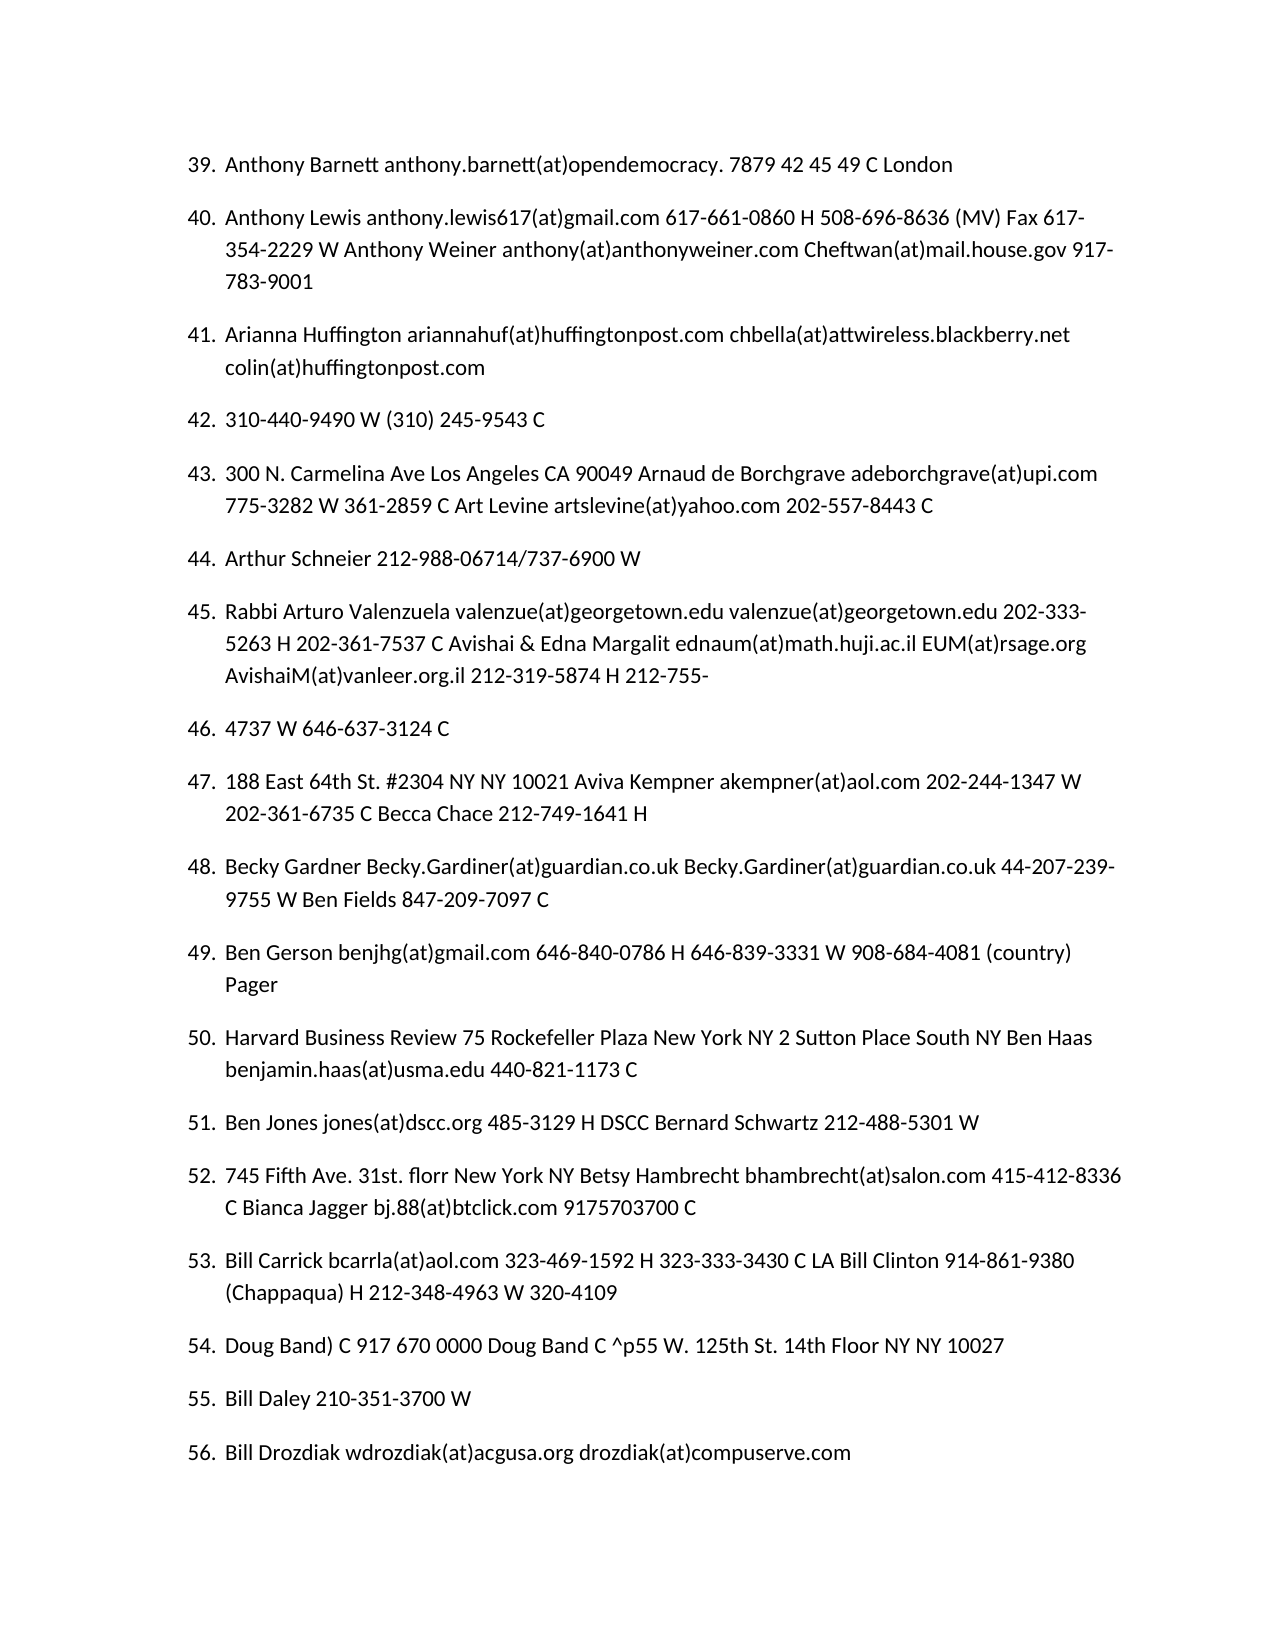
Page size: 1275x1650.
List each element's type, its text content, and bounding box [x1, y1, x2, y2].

list Harvard Business Review 75 Rockefeller Plaza New York NY 2 Sutton Place South NY Ben Haas benjamin.haas(at)usma.edu 440-821-1173 C [187, 1023, 1125, 1083]
list Doug Band) C 917 670 0000 Doug Band C ^p55 W. 125th St. 14th Floor NY NY 10027 [187, 1332, 1125, 1359]
list Rabbi Arturo Valenzuela valenzue(at)georgetown.edu valenzue(at)georgetown.edu 202-333-5263 H 202-361-7537 C Avishai & Edna Margalit ednaum(at)math.huji.ac.il EUM(at)rsage.org AvishaiM(at)vanleer.org.il 212-319-5874 H 212-755- [187, 597, 1125, 689]
list Bill Drozdiak wdrozdiak(at)acgusa.org drozdiak(at)compuserve.com [187, 1438, 1125, 1466]
list Arianna Huffington ariannahuf(at)huffingtonpost.com chbella(at)attwireless.blackberry.net colin(at)huffingtonpost.com [187, 320, 1125, 381]
list Ben Gerson benjhg(at)gmail.com 646-840-0786 H 646-839-3331 W 908-684-4081 (country) Pager [187, 938, 1125, 998]
list Bill Daley 210-351-3700 W [187, 1384, 1125, 1413]
list Arthur Schneier 212-988-06714/737-6900 W [187, 544, 1125, 572]
list Anthony Lewis anthony.lewis617(at)gmail.com 617-661-0860 H 508-696-8636 (MV) Fax 617-354-2229 W Anthony Weiner anthony(at)anthonyweiner.com Cheftwan(at)mail.house.gov 917-783-9001 [187, 203, 1125, 295]
list 4737 W 646-637-3124 C [187, 714, 1125, 742]
list Bill Carrick bcarrla(at)aol.com 323-469-1592 H 323-333-3430 C LA Bill Clinton 914-861-9380 (Chappaqua) H 212-348-4963 W 320-4109 [187, 1246, 1125, 1307]
list Becky Gardner Becky.Gardiner(at)guardian.co.uk Becky.Gardiner(at)guardian.co.uk 44-207-239-9755 W Ben Fields 847-209-7097 C [187, 852, 1125, 913]
list Ben Jones jones(at)dscc.org 485-3129 H DSCC Bernard Schwartz 212-488-5301 W [187, 1108, 1125, 1136]
list 745 Fifth Ave. 31st. florr New York NY Betsy Hambrecht bhambrecht(at)salon.com 415-412-8336 C Bianca Jagger bj.88(at)btclick.com 9175703700 C [187, 1161, 1125, 1221]
list 188 East 64th St. #2304 NY NY 10021 Aviva Kempner akempner(at)aol.com 202-244-1347 W 202-361-6735 C Becca Chace 212-749-1641 H [187, 767, 1125, 827]
list Anthony Barnett anthony.barnett(at)opendemocracy. 7879 42 45 49 C London [187, 150, 1125, 178]
list 300 N. Carmelina Ave Los Angeles CA 90049 Arnaud de Borchgrave adeborchgrave(at)upi.com 775-3282 W 361-2859 C Art Levine artslevine(at)yahoo.com 202-557-8443 C [187, 459, 1125, 519]
list 310-440-9490 W (310) 245-9543 C [187, 406, 1125, 434]
